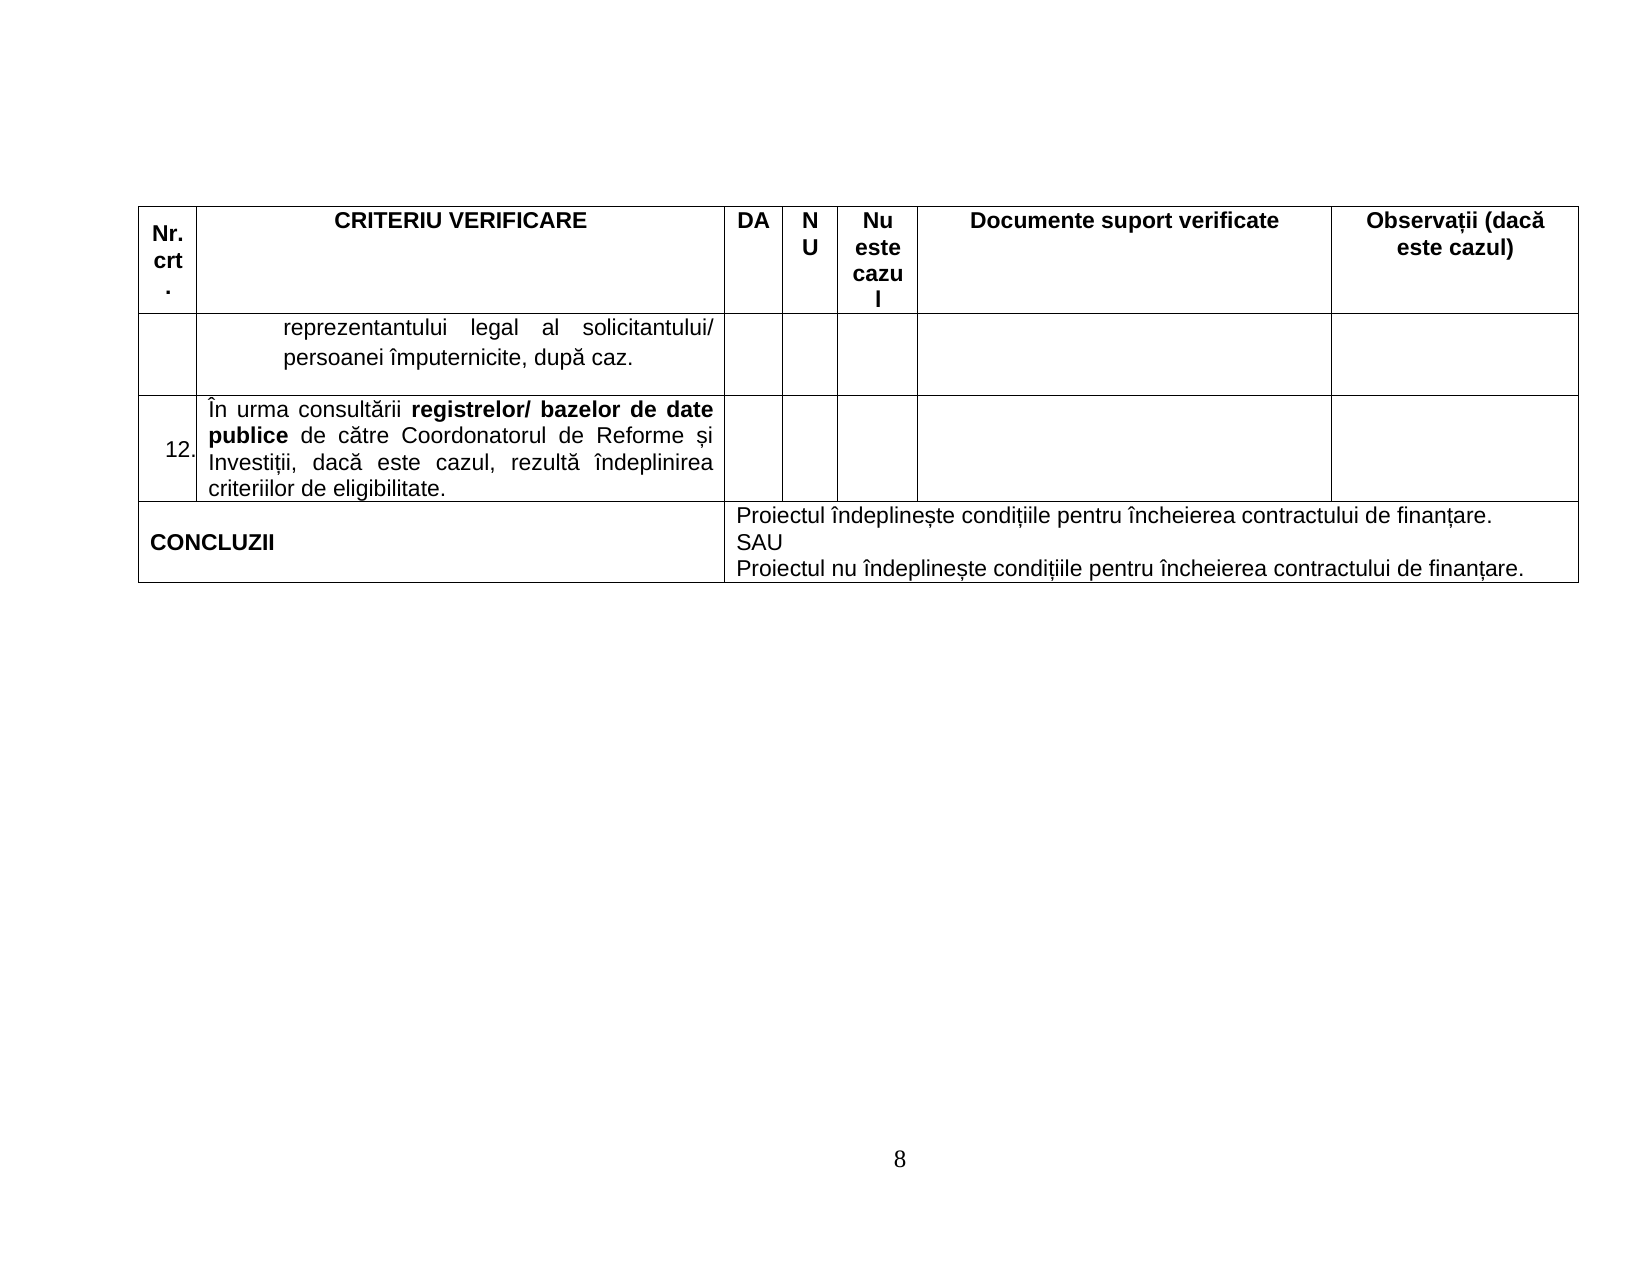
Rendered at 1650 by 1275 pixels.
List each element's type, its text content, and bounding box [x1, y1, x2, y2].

table_cell [1332, 314, 1578, 395]
table_cell CONCLUZII [139, 502, 724, 582]
table_cell [725, 314, 782, 395]
table_header Observații (dacă este cazul) [1332, 207, 1578, 313]
table_cell Proiectul îndeplinește condițiile pentru încheierea contractului de finanțare. SAU Proiectul nu îndeplinește condițiile pentru încheierea contractului de finanțare. [725, 502, 1578, 582]
table_header Nu este cazul [838, 207, 917, 313]
table_cell [139, 396, 196, 501]
table_cell [1332, 396, 1578, 501]
table_cell În urma consultării registrelor/ bazelor de date publice de către Coordonatorul de Reforme și Investiții, dacă este cazul, rezultă îndeplinirea criteriilor de eligibilitate. [197, 396, 724, 501]
table_cell [838, 396, 917, 501]
table_cell [838, 314, 917, 395]
table_header NU [783, 207, 837, 313]
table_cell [918, 314, 1331, 395]
table_header Nr. crt. [139, 207, 196, 313]
table_header CRITERIU VERIFICARE [197, 207, 724, 313]
table_header Documente suport verificate [918, 207, 1331, 313]
table_header DA [725, 207, 782, 313]
table_cell [725, 396, 782, 501]
table_cell [139, 314, 196, 395]
table_cell [918, 396, 1331, 501]
table_cell [783, 396, 837, 501]
table_cell [783, 314, 837, 395]
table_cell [197, 314, 724, 395]
